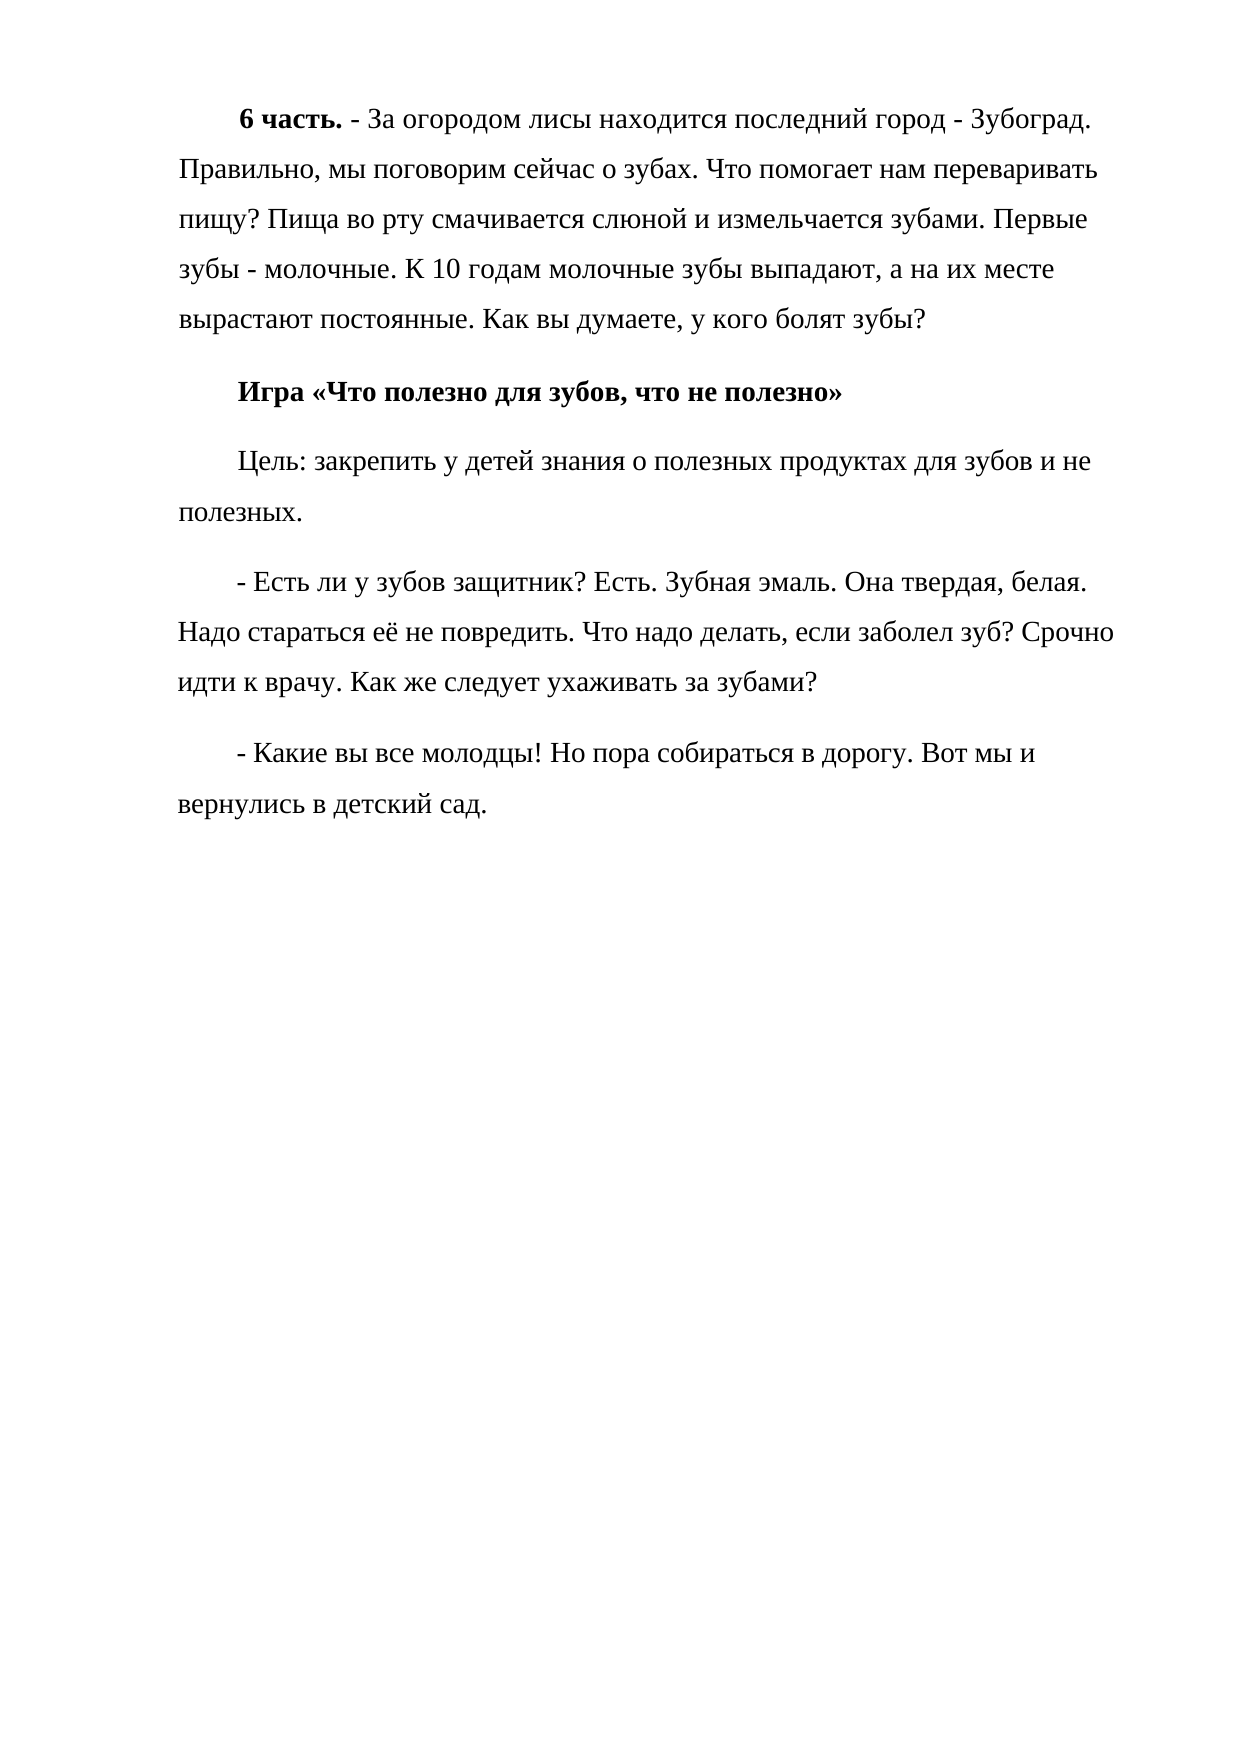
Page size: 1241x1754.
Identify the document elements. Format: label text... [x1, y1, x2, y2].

text Игра «Что полезно для зубов, что не полезно» [238, 374, 1152, 407]
list Какие вы все молодцы! Но пора собираться в дорогу. Вот мы и вернулись в детский сад. [177, 721, 1094, 823]
text 6 часть. - За огородом лисы находится последний город - Зубоград. Правильно, мы поговорим сейчас о зубах. Что помогает нам переваривать пищу? Пища во рту смачивается слюной и измельчается зубами. Первые зубы - молочные. К 10 годам молочные зубы выпадают, а на их месте вырастают постоянные. Как вы думаете, у кого болят зубы? [179, 89, 1152, 338]
list Есть ли у зубов защитник? Есть. Зубная эмаль. Она твердая, белая. Надо стараться её не повредить. Что надо делать, если заболел зуб? Срочно идти к врачу. Как же следует ухаживать за зубами? [177, 552, 1152, 701]
text Цель: закрепить у детей знания о полезных продуктах для зубов и не полезных. [178, 429, 1152, 531]
